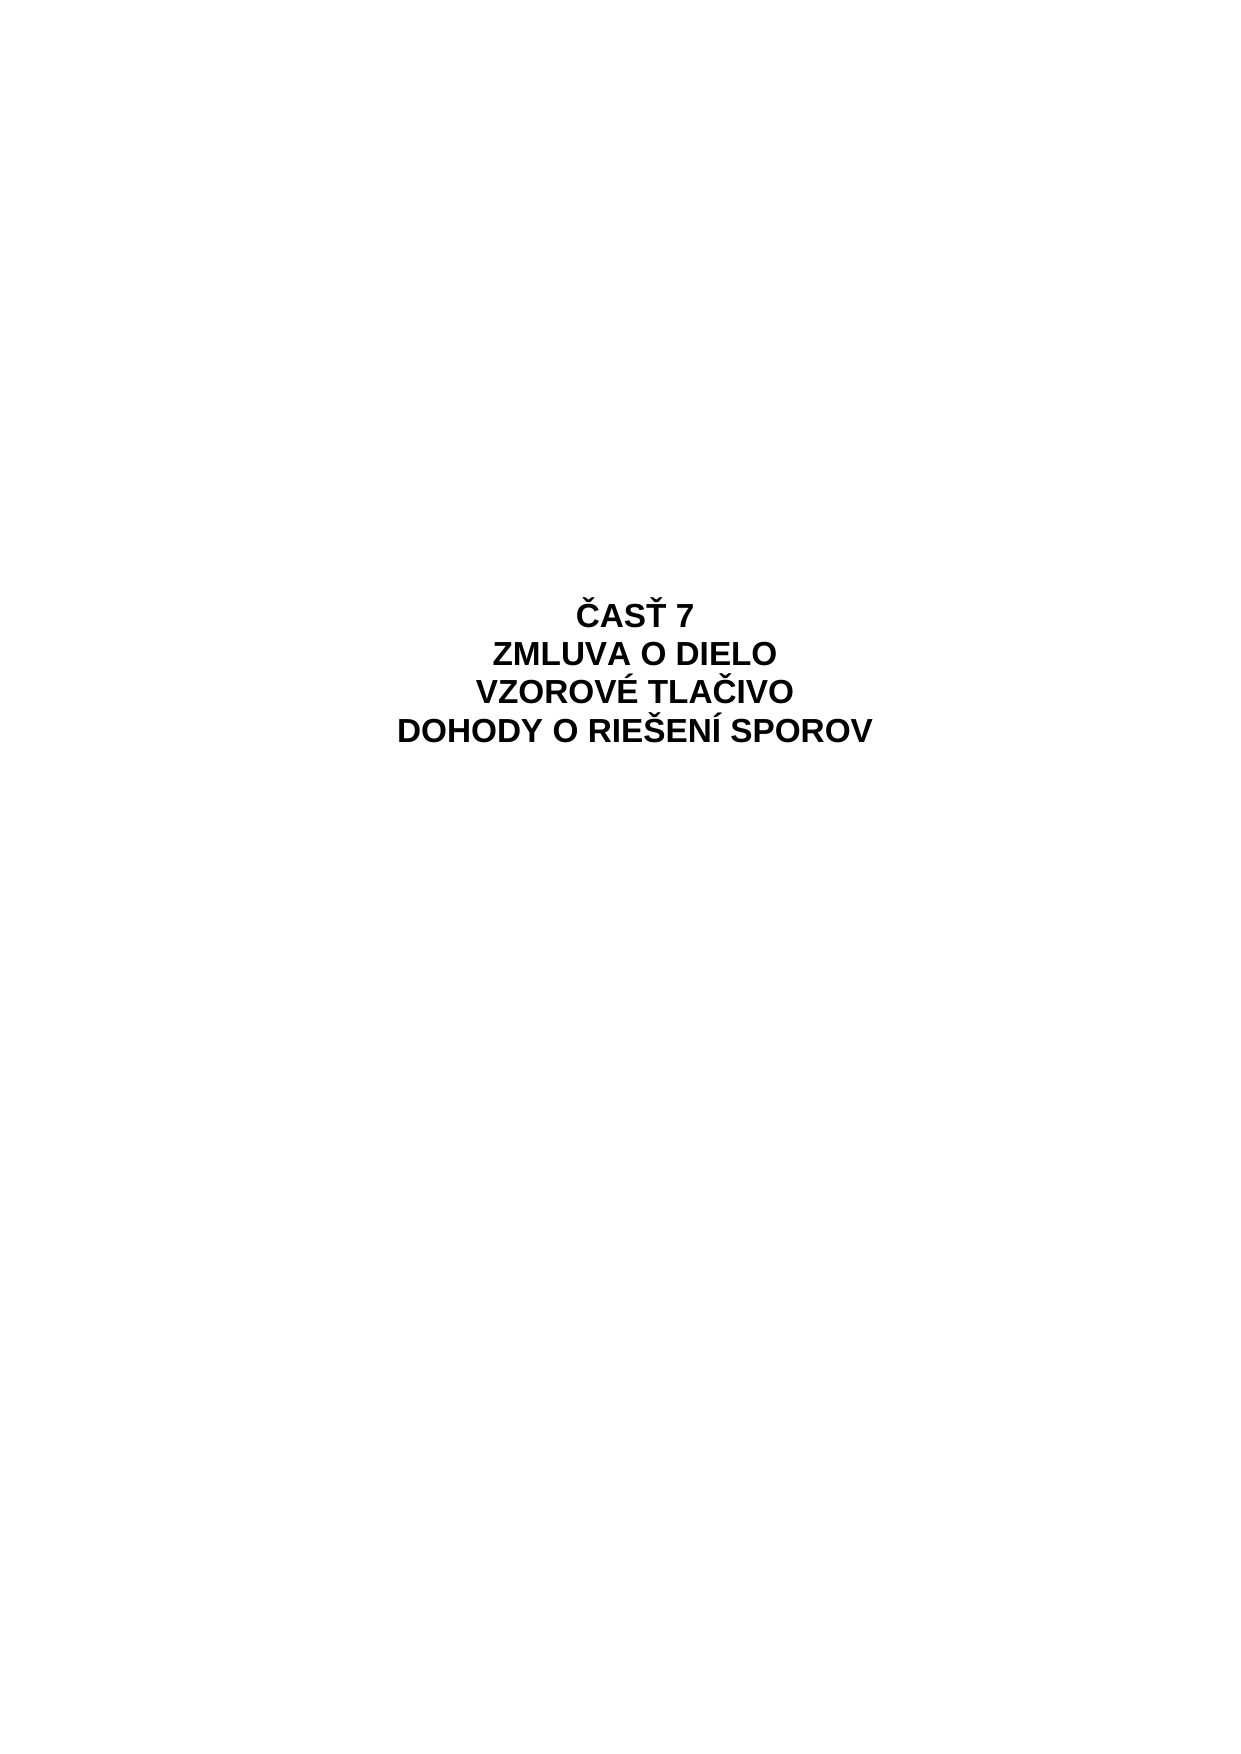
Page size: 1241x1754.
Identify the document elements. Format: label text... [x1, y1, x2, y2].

text Zmluva o Dielo [148, 634, 1122, 673]
text Vzorové tlačivo [148, 673, 1122, 711]
text DohodY o riešení sporov [148, 711, 1122, 749]
text časť 7 [148, 596, 1122, 634]
